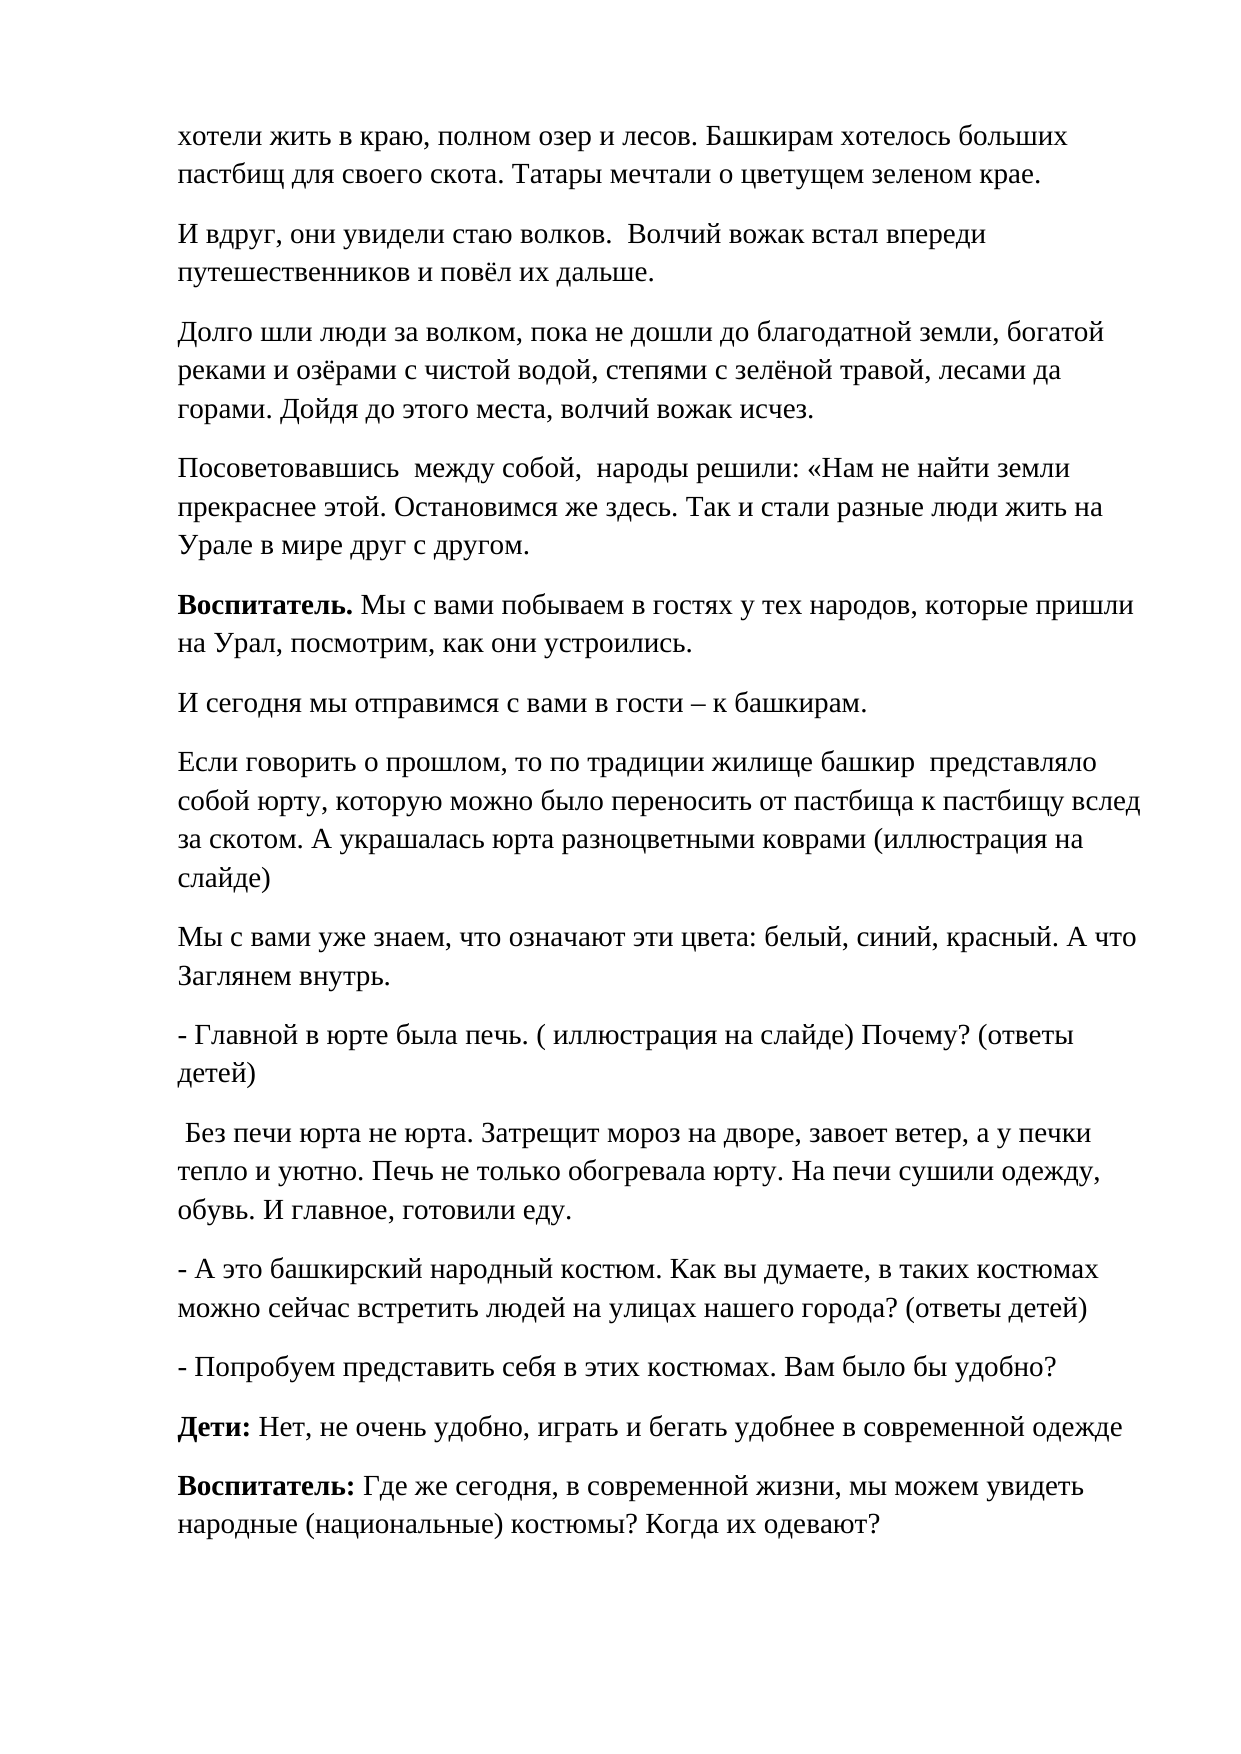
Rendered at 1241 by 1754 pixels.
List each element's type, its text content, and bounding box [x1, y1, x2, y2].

text Мы с вами уже знаем, что означают эти цвета: белый, синий, красный. А что Заглянем внутрь. [177, 919, 1152, 991]
text - Попробуем представить себя в этих костюмах. Вам было бы удобно? [177, 1349, 1152, 1383]
text Воспитатель: Где же сегодня, в современной жизни, мы можем увидеть народные (национальные) костюмы? Когда их одевают? [177, 1468, 1152, 1540]
text И сегодня мы отправимся с вами в гости – к башкирам. [177, 685, 1152, 718]
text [177, 118, 1152, 190]
text Без печи юрта не юрта. Затрещит мороз на дворе, завоет ветер, а у печки тепло и уютно. Печь не только обогревала юрту. На печи сушили одежду, обувь. И главное, готовили еду. [177, 1115, 1152, 1226]
text Дети: Нет, не очень удобно, играть и бегать удобнее в современной одежде [177, 1409, 1152, 1442]
text - Главной в юрте была печь. ( иллюстрация на слайде) Почему? (ответы детей) [177, 1017, 1152, 1089]
text Долго шли люди за волком, пока не дошли до благодатной земли, богатой реками и озёрами с чистой водой, степями с зелёной травой, лесами да горами. Дойдя до этого места, волчий вожак исчез. [177, 314, 1152, 424]
text Воспитатель. Мы с вами побываем в гостях у тех народов, которые пришли на Урал, посмотрим, как они устроились. [177, 587, 1152, 659]
text Посоветовавшись между собой, народы решили: «Нам не найти земли прекраснее этой. Остановимся же здесь. Так и стали разные люди жить на Урале в мире друг с другом. [177, 450, 1152, 561]
text - А это башкирский народный костюм. Как вы думаете, в таких костюмах можно сейчас встретить людей на улицах нашего города? (ответы детей) [177, 1251, 1152, 1323]
text Если говорить о прошлом, то по традиции жилище башкир представляло собой юрту, которую можно было переносить от пастбища к пастбищу вслед за скотом. А украшалась юрта разноцветными коврами (иллюстрация на слайде) [177, 744, 1152, 893]
text И вдруг, они увидели стаю волков. Волчий вожак встал впереди путешественников и повёл их дальше. [177, 216, 1152, 288]
